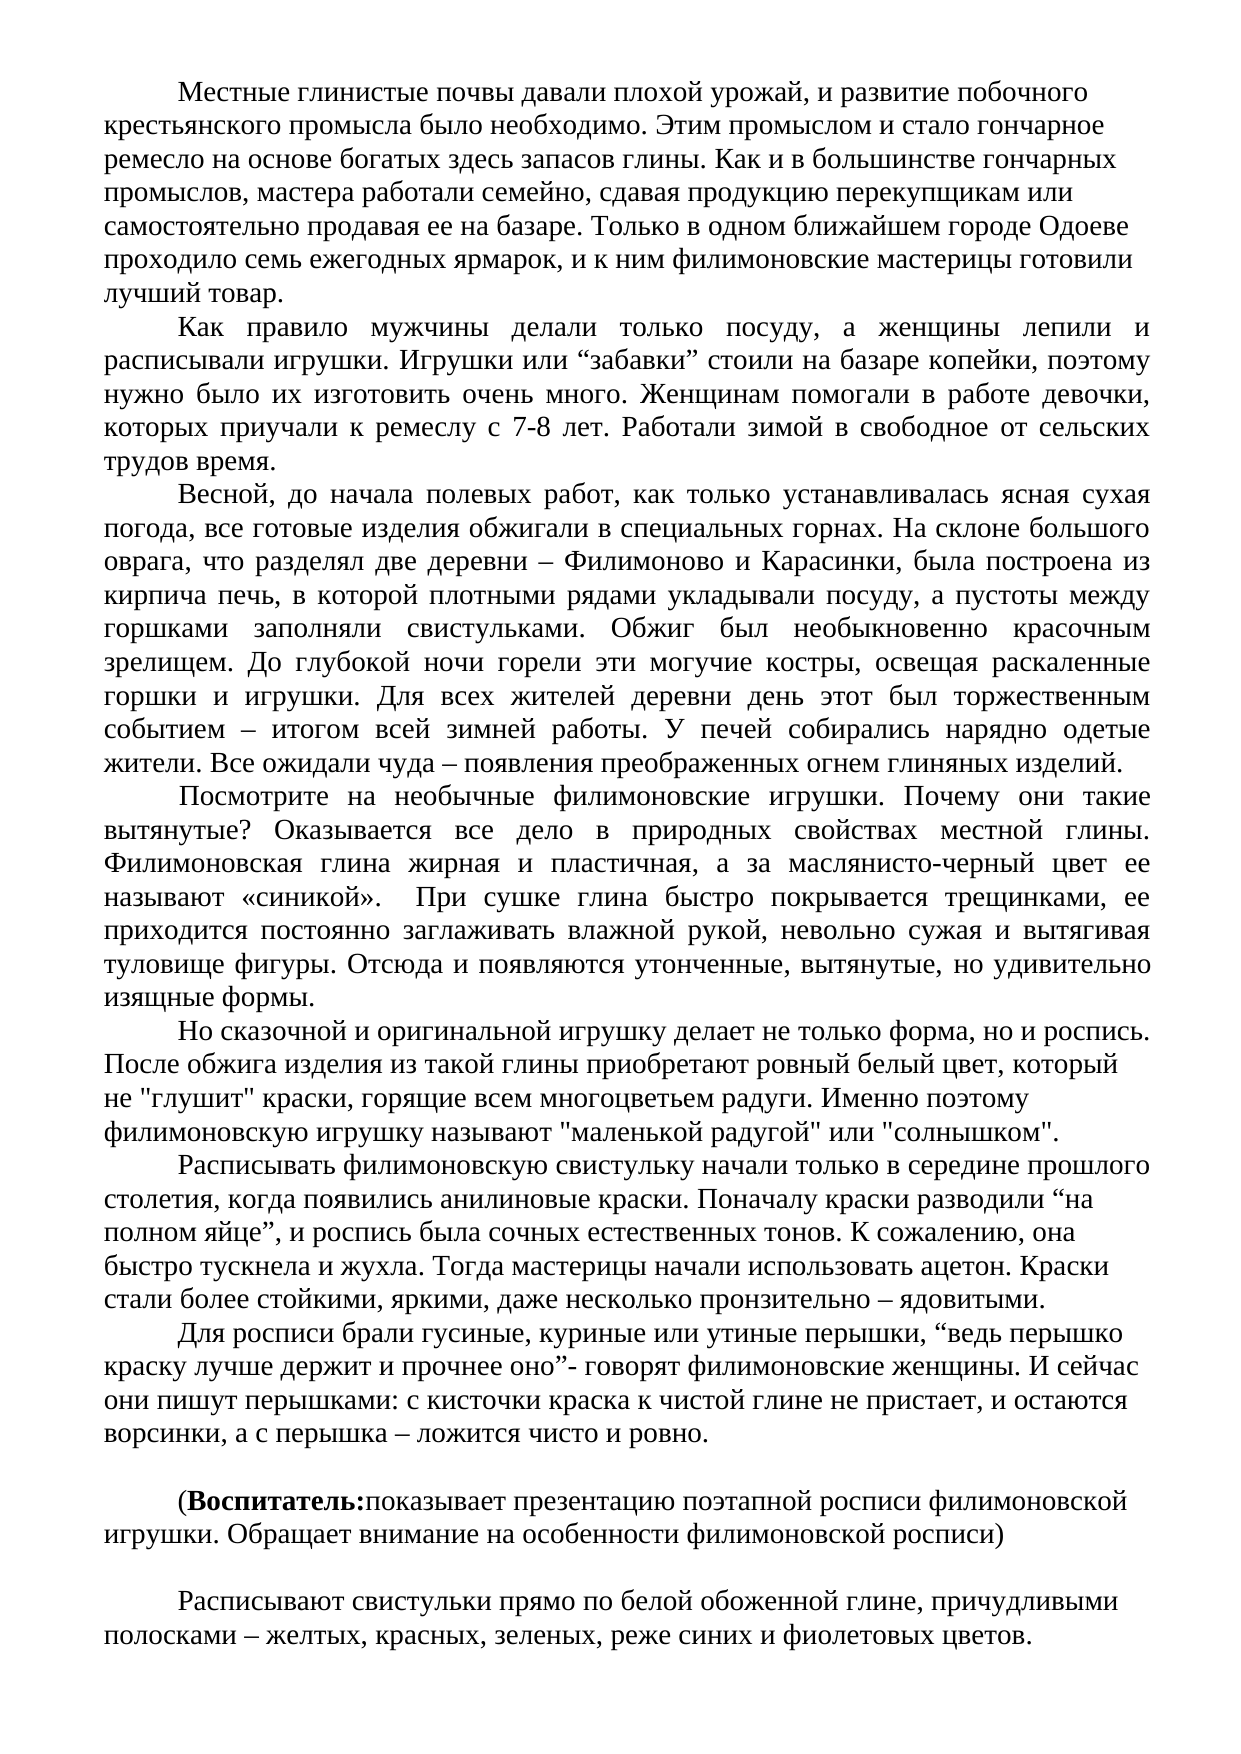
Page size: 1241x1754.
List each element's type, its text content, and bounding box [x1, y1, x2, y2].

text Расписывают свистульки прямо по белой обоженной глине, причудливыми полосками – желтых, красных, зеленых, реже синих и фиолетовых цветов. [103, 1583, 1151, 1650]
text Но сказочной и оригинальной игрушку делает не только форма, но и роспись. После обжига изделия из такой глины приобретают ровный белый цвет, который не "глушит" краски, горящие всем многоцветьем радуги. Именно поэтому филимоновскую игрушку называют "маленькой радугой" или "солнышком". [103, 1013, 1151, 1147]
text Расписывать филимоновскую свистульку начали только в середине прошлого столетия, когда появились анилиновые краски. Поначалу краски разводили “на полном яйце”, и роспись была сочных естественных тонов. К сожалению, она быстро тускнела и жухла. Тогда мастерицы начали использовать ацетон. Краски стали более стойкими, яркими, даже несколько пронзительно – ядовитыми. [103, 1147, 1151, 1315]
text (Воспитатель:показывает презентацию поэтапной росписи филимоновской игрушки. Обращает внимание на особенности филимоновской росписи) [103, 1483, 1151, 1550]
text Местные глинистые почвы давали плохой урожай, и развитие побочного крестьянского промысла было необходимо. Этим промыслом и стало гончарное ремесло на основе богатых здесь запасов глины. Как и в большинстве гончарных промыслов, мастера работали семейно, сдавая продукцию перекупщикам или самостоятельно продавая ее на базаре. Только в одном ближайшем городе Одоеве проходило семь ежегодных ярмарок, и к ним филимоновские мастерицы готовили лучший товар. [103, 74, 1151, 309]
text Для росписи брали гусиные, куриные или утиные перышки, “ведь перышко краску лучше держит и прочнее оно”- говорят филимоновские женщины. И сейчас они пишут перышками: с кисточки краска к чистой глине не пристает, и остаются ворсинки, а с перышка – ложится чисто и ровно. [103, 1315, 1151, 1449]
text Посмотрите на необычные филимоновские игрушки. Почему они такие вытянутые? Оказывается все дело в природных свойствах местной глины. Филимоновская глина жирная и пластичная, а за маслянисто-черный цвет ее называют «синикой». При сушке глина быстро покрывается трещинками, ее приходится постоянно заглаживать влажной рукой, невольно сужая и вытягивая туловище фигуры. Отсюда и появляются утонченные, вытянутые, но удивительно изящные формы. [103, 778, 1151, 1013]
text Как правило мужчины делали только посуду, а женщины лепили и расписывали игрушки. Игрушки или “забавки” стоили на базаре копейки, поэтому нужно было их изготовить очень много. Женщинам помогали в работе девочки, которых приучали к ремеслу с 7-8 лет. Работали зимой в свободное от сельских трудов время. [103, 309, 1151, 476]
text Весной, до начала полевых работ, как только устанавливалась ясная сухая погода, все готовые изделия обжигали в специальных горнах. На склоне большого оврага, что разделял две деревни – Филимоново и Карасинки, была построена из кирпича печь, в которой плотными рядами укладывали посуду, а пустоты между горшками заполняли свистульками. Обжиг был необыкновенно красочным зрелищем. До глубокой ночи горели эти могучие костры, освещая раскаленные горшки и игрушки. Для всех жителей деревни день этот был торжественным событием – итогом всей зимней работы. У печей собирались нарядно одетые жители. Все ожидали чуда – появления преображенных огнем глиняных изделий. [103, 476, 1151, 778]
